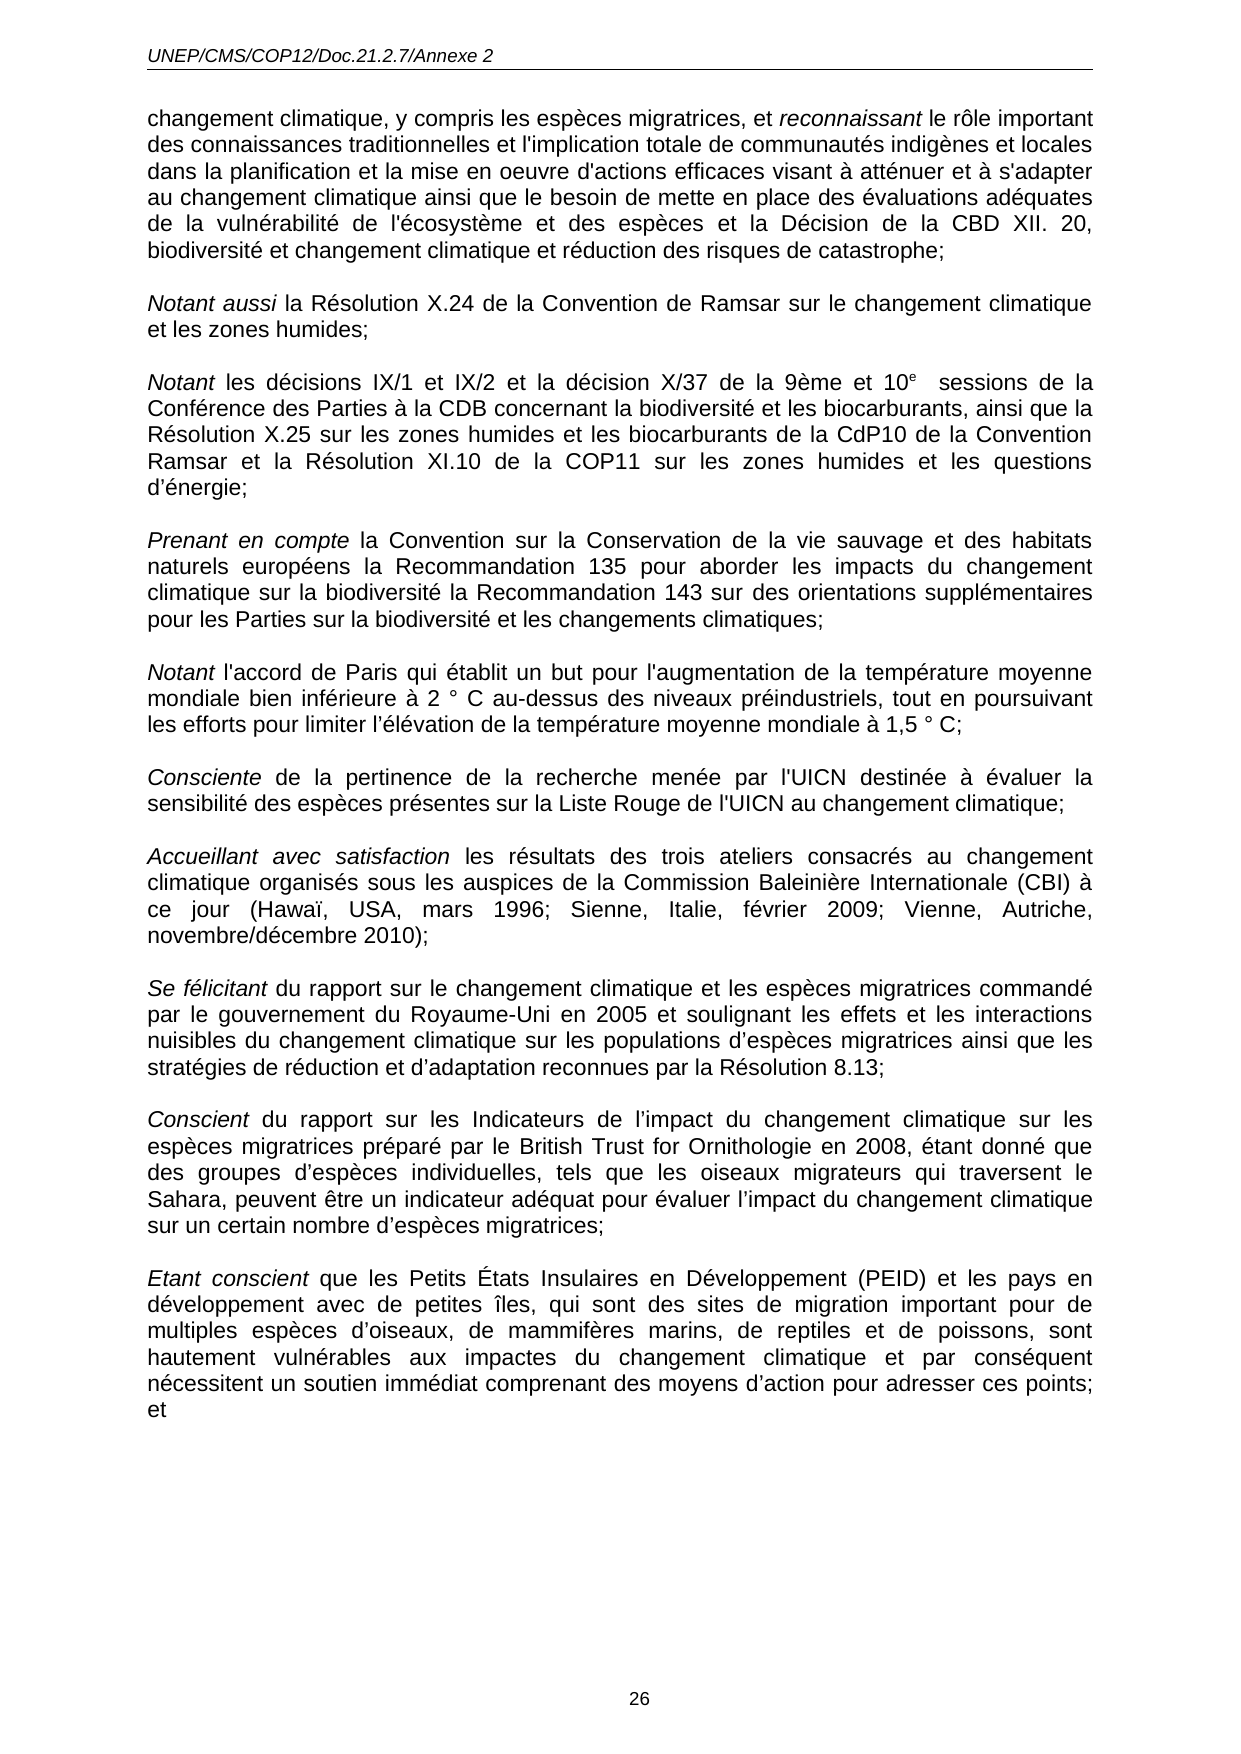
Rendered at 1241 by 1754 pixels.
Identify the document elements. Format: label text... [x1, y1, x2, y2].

text Notant l'accord de Paris qui établit un but pour l'augmentation de la température moyenne mondiale bien inférieure à 2 ° C au-dessus des niveaux préindustriels, tout en poursuivant les efforts pour limiter l’élévation de la température moyenne mondiale à 1,5 ° C; [147, 658, 1093, 737]
text Prenant en compte la Convention sur la Conservation de la vie sauvage et des habitats naturels européens la Recommandation 135 pour aborder les impacts du changement climatique sur la biodiversité la Recommandation 143 sur des orientations supplémentaires pour les Parties sur la biodiversité et les changements climatiques; [147, 527, 1093, 632]
text Conscient du rapport sur les Indicateurs de l’impact du changement climatique sur les espèces migratrices préparé par le British Trust for Ornithologie en 2008, étant donné que des groupes d’espèces individuelles, tels que les oiseaux migrateurs qui traversent le Sahara, peuvent être un indicateur adéquat pour évaluer l’impact du changement climatique sur un certain nombre d’espèces migratrices; [147, 1106, 1093, 1238]
text Notant aussi la Résolution X.24 de la Convention de Ramsar sur le changement climatique et les zones humides; [147, 289, 1093, 342]
text Notant les décisions IX/1 et IX/2 et la décision X/37 de la 9ème et 10e sessions de la Conférence des Parties à la CDB concernant la biodiversité et les biocarburants, ainsi que la Résolution X.25 sur les zones humides et les biocarburants de la CdP10 de la Convention Ramsar et la Résolution XI.10 de la COP11 sur les zones humides et les questions d’énergie; [147, 368, 1093, 500]
text Etant conscient que les Petits États Insulaires en Développement (PEID) et les pays en développement avec de petites îles, qui sont des sites de migration important pour de multiples espèces d’oiseaux, de mammifères marins, de reptiles et de poissons, sont hautement vulnérables aux impactes du changement climatique et par conséquent nécessitent un soutien immédiat comprenant des moyens d’action pour adresser ces points; et [147, 1264, 1093, 1423]
text Consciente de la pertinence de la recherche menée par l'UICN destinée à évaluer la sensibilité des espèces présentes sur la Liste Rouge de l'UICN au changement climatique; [147, 764, 1093, 817]
text Accueillant avec satisfaction les résultats des trois ateliers consacrés au changement climatique organisés sous les auspices de la Commission Baleinière Internationale (CBI) à ce jour (Hawaï, USA, mars 1996; Sienne, Italie, février 2009; Vienne, Autriche, novembre/décembre 2010); [147, 843, 1093, 948]
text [147, 105, 1093, 263]
text Se félicitant du rapport sur le changement climatique et les espèces migratrices commandé par le gouvernement du Royaume-Uni en 2005 et soulignant les effets et les interactions nuisibles du changement climatique sur les populations d’espèces migratrices ainsi que les stratégies de réduction et d’adaptation reconnues par la Résolution 8.13; [147, 975, 1093, 1080]
